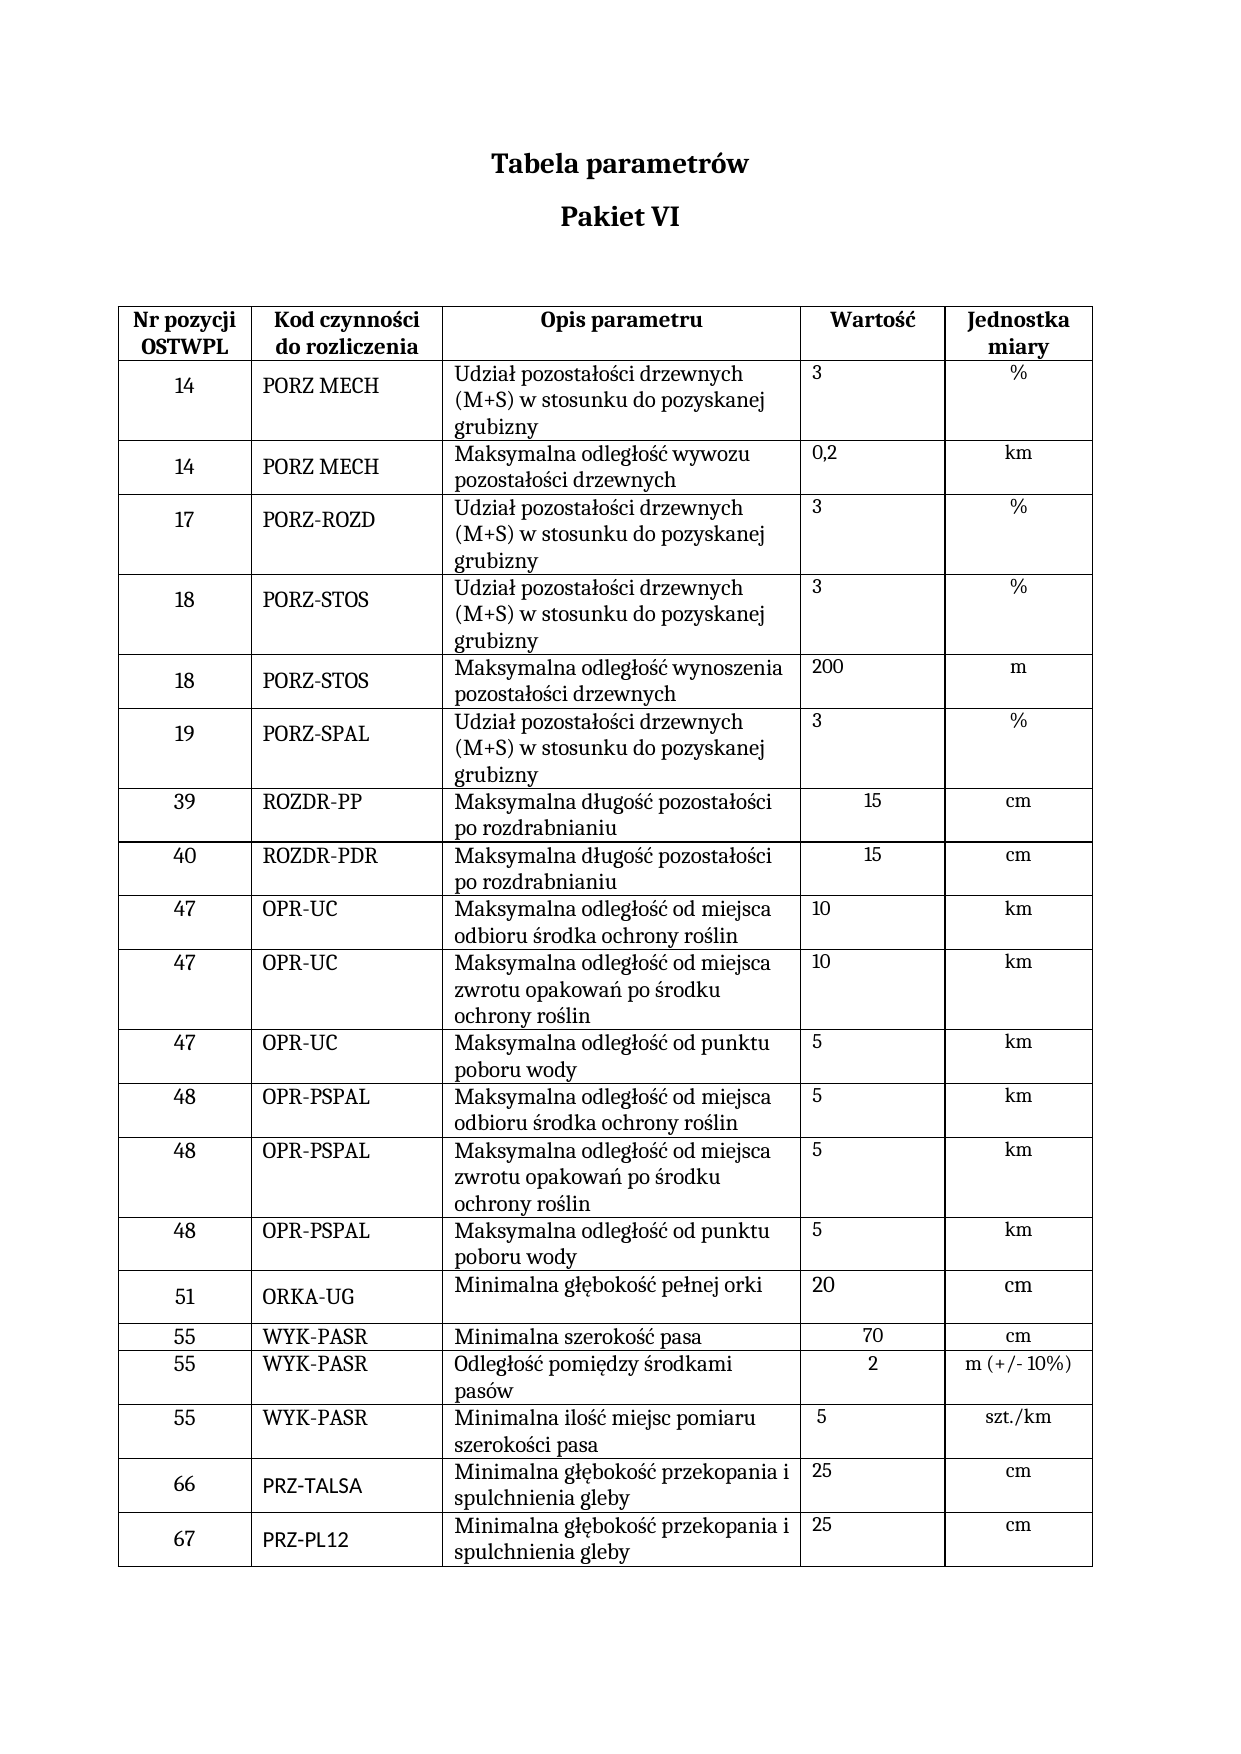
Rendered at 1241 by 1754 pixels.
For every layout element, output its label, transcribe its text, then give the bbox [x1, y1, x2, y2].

table_cell 14 [119, 441, 251, 494]
table_cell % [946, 361, 1092, 440]
text Pakiet VI [148, 200, 1093, 234]
table_cell ROZDR-PDR [252, 843, 442, 895]
table_header Jednostka miary [946, 307, 1092, 360]
table_cell 66 [119, 1459, 251, 1512]
table_cell 48 [119, 1138, 251, 1217]
table_cell 5 [801, 1030, 944, 1083]
table_cell WYK-PASR [252, 1405, 442, 1458]
table_cell 47 [119, 896, 251, 949]
table_cell 55 [119, 1351, 251, 1404]
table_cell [443, 1459, 800, 1512]
table_cell 48 [119, 1218, 251, 1270]
table_cell PRZ-TALSA [252, 1459, 442, 1512]
table_cell 18 [119, 575, 251, 654]
table_cell cm [946, 1459, 1092, 1512]
table_cell 5 [801, 1218, 944, 1270]
table_cell 40 [119, 843, 251, 895]
table_cell Maksymalna odległość wynoszenia pozostałości drzewnych [443, 655, 800, 708]
table_cell 3 [801, 575, 944, 654]
table_cell Minimalna szerokość pasa [443, 1324, 800, 1350]
table_cell cm [946, 1271, 1092, 1323]
table_cell 55 [119, 1324, 251, 1350]
table_cell m [946, 655, 1092, 708]
table_cell Maksymalna odległość od miejsca zwrotu opakowań po środku ochrony roślin [443, 950, 800, 1029]
table_cell WYK-PASR [252, 1324, 442, 1350]
table_cell WYK-PASR [252, 1351, 442, 1404]
table_cell Udział pozostałości drzewnych (M+S) w stosunku do pozyskanej grubizny [443, 575, 800, 654]
table_cell 70 [801, 1324, 944, 1350]
table_cell 15 [801, 843, 944, 895]
table_cell 2 [801, 1351, 944, 1404]
table_cell OPR-UC [252, 950, 442, 1029]
table_cell % [946, 495, 1092, 574]
table_cell OPR-PSPAL [252, 1218, 442, 1270]
table_cell 19 [119, 709, 251, 788]
table_cell 17 [119, 495, 251, 574]
table_cell 39 [119, 789, 251, 841]
table_cell PRZ-PL12 [252, 1513, 442, 1566]
table_cell Udział pozostałości drzewnych (M+S) w stosunku do pozyskanej grubizny [443, 709, 800, 788]
table_cell km [946, 1218, 1092, 1270]
table_header Kod czynności do rozliczenia [252, 307, 442, 360]
table_cell ORKA-UG [252, 1271, 442, 1323]
table_cell 200 [801, 655, 944, 708]
table_cell 5 [801, 1405, 944, 1458]
table_cell 25 [801, 1459, 944, 1512]
table_cell km [946, 1084, 1092, 1137]
table_cell Udział pozostałości drzewnych (M+S) w stosunku do pozyskanej grubizny [443, 361, 800, 440]
table_cell 20 [801, 1271, 944, 1323]
table_cell 0,2 [801, 441, 944, 494]
table_cell 3 [801, 495, 944, 574]
table_cell OPR-UC [252, 896, 442, 949]
table_cell Minimalna głębokość pełnej orki [443, 1271, 800, 1323]
table_cell km [946, 441, 1092, 494]
table_cell PORZ MECH [252, 441, 442, 494]
table_cell Maksymalna długość pozostałości po rozdrabnianiu [443, 843, 800, 895]
table_cell Maksymalna odległość od punktu poboru wody [443, 1030, 800, 1083]
table_cell PORZ-STOS [252, 575, 442, 654]
text Tabela parametrów [148, 148, 1093, 181]
table_cell cm [946, 1513, 1092, 1566]
table_cell 48 [119, 1084, 251, 1137]
table_cell 25 [801, 1513, 944, 1566]
table_cell Udział pozostałości drzewnych (M+S) w stosunku do pozyskanej grubizny [443, 495, 800, 574]
table_cell Odległość pomiędzy środkami pasów [443, 1351, 800, 1404]
table_cell PORZ-ROZD [252, 495, 442, 574]
table_cell 18 [119, 655, 251, 708]
table_cell 3 [801, 361, 944, 440]
table_cell m (+/- 10%) [946, 1351, 1092, 1404]
table_cell 15 [801, 789, 944, 841]
table_header Wartość [801, 307, 944, 360]
table_cell 14 [119, 361, 251, 440]
table_cell Maksymalna odległość od punktu poboru wody [443, 1218, 800, 1270]
table_cell cm [946, 789, 1092, 841]
table_cell Minimalna ilość miejsc pomiaru szerokości pasa [443, 1405, 800, 1458]
table_cell szt./km [946, 1405, 1092, 1458]
table_cell Maksymalna odległość od miejsca zwrotu opakowań po środku ochrony roślin [443, 1138, 800, 1217]
table_cell 3 [801, 709, 944, 788]
table_cell 5 [801, 1138, 944, 1217]
table_cell Maksymalna odległość od miejsca odbioru środka ochrony roślin [443, 896, 800, 949]
table_cell 51 [119, 1271, 251, 1323]
table_cell km [946, 1030, 1092, 1083]
table_cell cm [946, 843, 1092, 895]
table_cell cm [946, 1324, 1092, 1350]
table_cell OPR-PSPAL [252, 1084, 442, 1137]
table_cell Maksymalna odległość od miejsca odbioru środka ochrony roślin [443, 1084, 800, 1137]
table_cell Maksymalna długość pozostałości po rozdrabnianiu [443, 789, 800, 841]
table_cell km [946, 950, 1092, 1029]
table_cell 5 [801, 1084, 944, 1137]
table_header Opis parametru [443, 307, 800, 360]
table_cell km [946, 1138, 1092, 1217]
table_cell % [946, 709, 1092, 788]
table_cell Maksymalna odległość wywozu pozostałości drzewnych [443, 441, 800, 494]
table_cell 47 [119, 1030, 251, 1083]
table_cell 47 [119, 950, 251, 1029]
table_header Nr pozycji OSTWPL [119, 307, 251, 360]
table_cell 67 [119, 1513, 251, 1566]
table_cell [443, 1513, 800, 1566]
table_cell PORZ-STOS [252, 655, 442, 708]
table_cell % [946, 575, 1092, 654]
table_cell OPR-PSPAL [252, 1138, 442, 1217]
table_cell ROZDR-PP [252, 789, 442, 841]
table_cell OPR-UC [252, 1030, 442, 1083]
table_cell km [946, 896, 1092, 949]
table_cell PORZ-SPAL [252, 709, 442, 788]
table_cell 55 [119, 1405, 251, 1458]
table_cell 10 [801, 950, 944, 1029]
table_cell PORZ MECH [252, 361, 442, 440]
table_cell 10 [801, 896, 944, 949]
